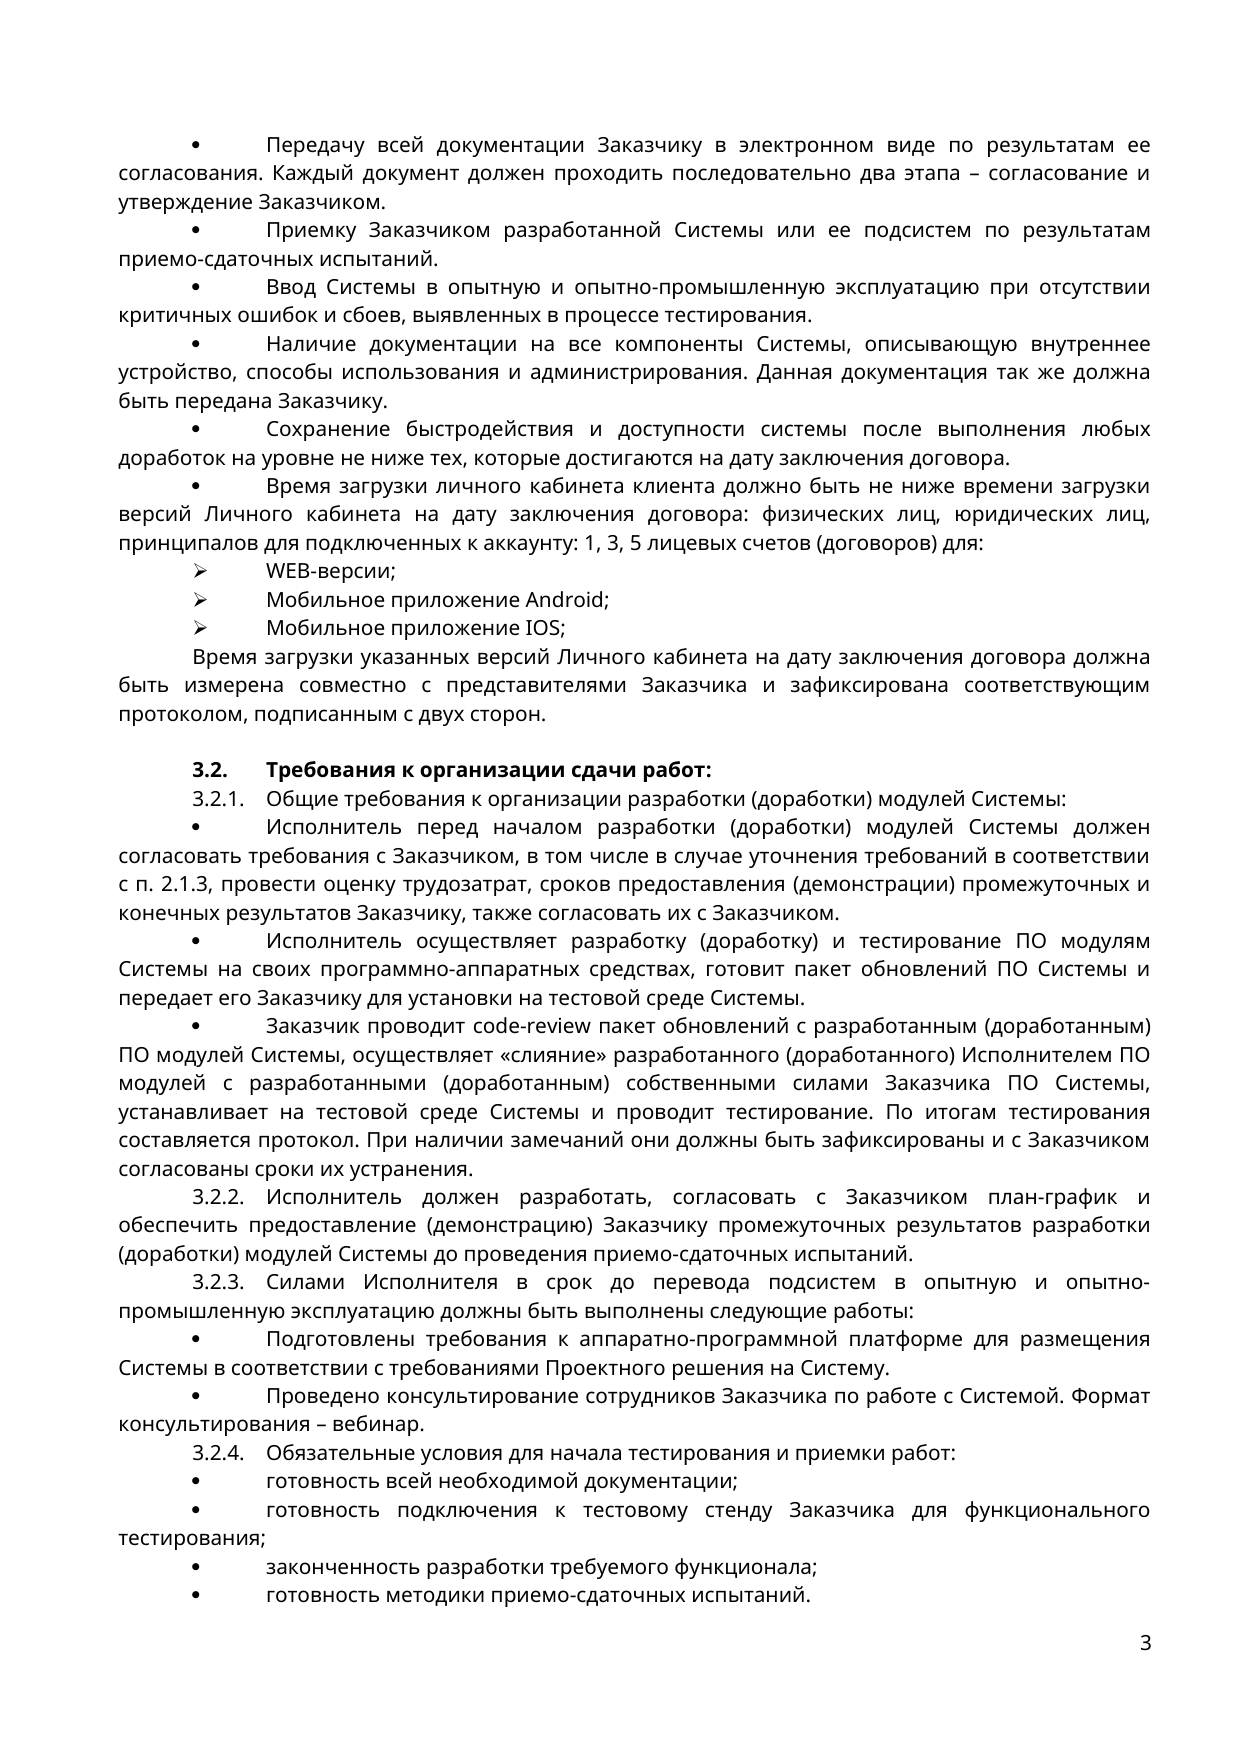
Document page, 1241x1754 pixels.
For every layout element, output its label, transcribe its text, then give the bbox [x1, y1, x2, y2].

list Общие требования к организации разработки (доработки) модулей Системы: [118, 784, 1152, 812]
list Мобильное приложение IOS; [118, 613, 1152, 642]
list Исполнитель осуществляет разработку (доработку) и тестирование ПО модулям Системы на своих программно-аппаратных средствах, готовит пакет обновлений ПО Системы и передает его Заказчику для установки на тестовой среде Системы. [118, 926, 1152, 1011]
list Подготовлены требования к аппаратно-программной платформе для размещения Системы в соответствии с требованиями Проектного решения на Систему. [118, 1324, 1152, 1381]
list Сохранение быстродействия и доступности системы после выполнения любых доработок на уровне не ниже тех, которые достигаются на дату заключения договора. [118, 414, 1152, 471]
list Проведено консультирование сотрудников Заказчика по работе с Системой. Формат консультирования – вебинар. [118, 1381, 1152, 1438]
list Требования к организации сдачи работ: [118, 756, 1152, 784]
list готовность подключения к тестовому стенду Заказчика для функционального тестирования; [118, 1495, 1152, 1552]
list Мобильное приложение Android; [118, 585, 1152, 613]
list Время загрузки личного кабинета клиента должно быть не ниже времени загрузки версий Личного кабинета на дату заключения договора: физических лиц, юридических лиц, принципалов для подключенных к аккаунту: 1, 3, 5 лицевых счетов (договоров) для: [118, 471, 1152, 556]
list законченность разработки требуемого функционала; [118, 1552, 1152, 1580]
list Обязательные условия для начала тестирования и приемки работ: [118, 1438, 1152, 1466]
list Силами Исполнителя в срок до перевода подсистем в опытную и опытно-промышленную эксплуатацию должны быть выполнены следующие работы: [118, 1267, 1152, 1324]
list Наличие документации на все компоненты Системы, описывающую внутреннее устройство, способы использования и администрирования. Данная документация так же должна быть передана Заказчику. [118, 329, 1152, 414]
list Приемку Заказчиком разработанной Системы или ее подсистем по результатам приемо-сдаточных испытаний. [118, 215, 1152, 272]
text Время загрузки указанных версий Личного кабинета на дату заключения договора должна быть измерена совместно с представителями Заказчика и зафиксирована соответствующим протоколом, подписанным с двух сторон. [118, 642, 1152, 727]
list Исполнитель должен разработать, согласовать с Заказчиком план-график и обеспечить предоставление (демонстрацию) Заказчику промежуточных результатов разработки (доработки) модулей Системы до проведения приемо-сдаточных испытаний. [118, 1182, 1152, 1267]
list готовность всей необходимой документации; [118, 1466, 1152, 1495]
list Исполнитель перед началом разработки (доработки) модулей Системы должен согласовать требования с Заказчиком, в том числе в случае уточнения требований в соответствии с п. 2.1.3, провести оценку трудозатрат, сроков предоставления (демонстрации) промежуточных и конечных результатов Заказчику, также согласовать их с Заказчиком. [118, 812, 1152, 926]
list Передачу всей документации Заказчику в электронном виде по результатам ее согласования. Каждый документ должен проходить последовательно два этапа – согласование и утверждение Заказчиком. [118, 130, 1152, 215]
list готовность методики приемо-сдаточных испытаний. [118, 1580, 1152, 1609]
list WEB-версии; [118, 556, 1152, 585]
list Заказчик проводит code-review пакет обновлений с разработанным (доработанным) ПО модулей Системы, осуществляет «слияние» разработанного (доработанного) Исполнителем ПО модулей с разработанными (доработанным) собственными силами Заказчика ПО Системы, устанавливает на тестовой среде Системы и проводит тестирование. По итогам тестирования составляется протокол. При наличии замечаний они должны быть зафиксированы и с Заказчиком согласованы сроки их устранения. [118, 1011, 1152, 1182]
list Ввод Системы в опытную и опытно-промышленную эксплуатацию при отсутствии критичных ошибок и сбоев, выявленных в процессе тестирования. [118, 272, 1152, 329]
